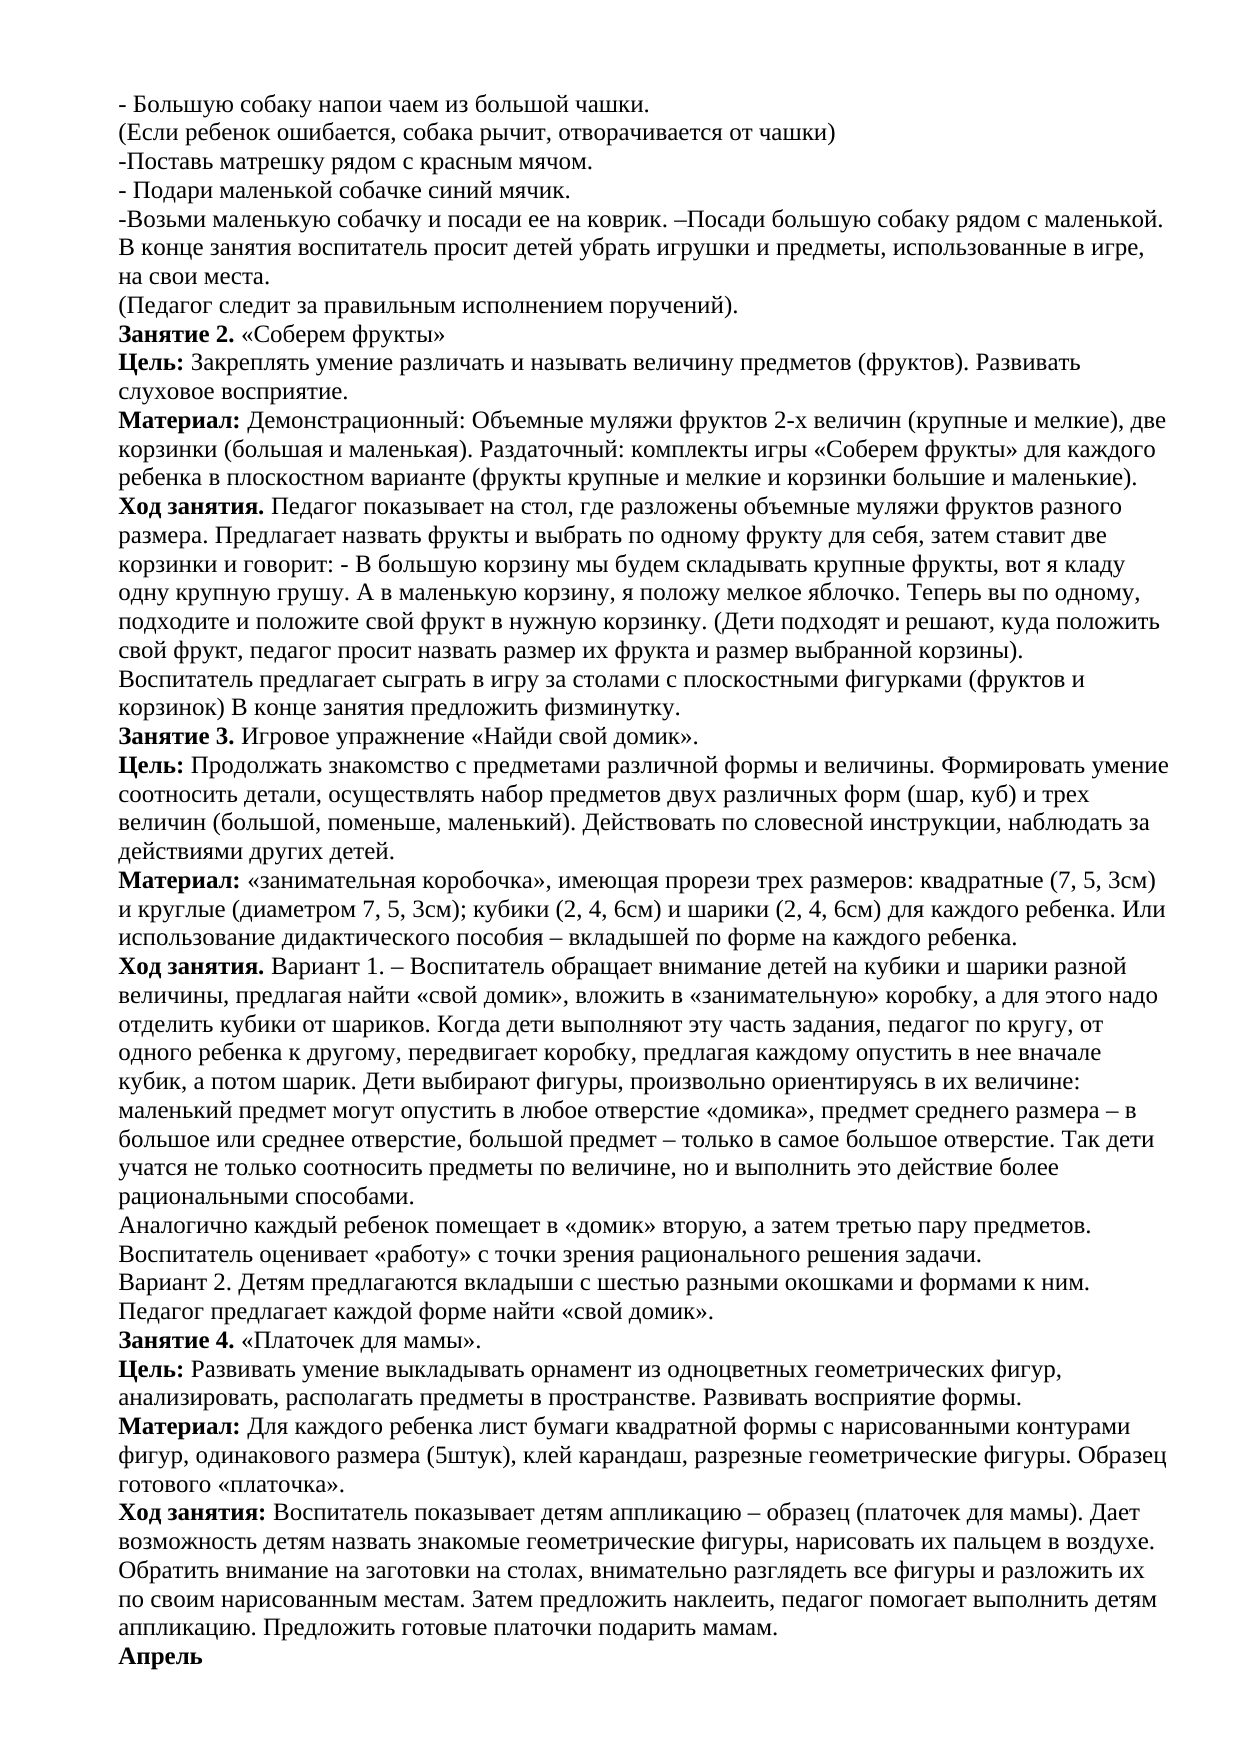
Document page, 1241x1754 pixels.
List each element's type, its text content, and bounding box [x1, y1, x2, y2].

text Ход занятия. Педагог показывает на стол, где разложены объемные муляжи фруктов разного размера. Предлагает назвать фрукты и выбрать по одному фрукту для себя, затем ставит две корзинки и говорит: - В большую корзину мы будем складывать крупные фрукты, вот я кладу одну крупную грушу. А в маленькую корзину, я положу мелкое яблочко. Теперь вы по одному, подходите и положите свой фрукт в нужную корзинку. (Дети подходят и решают, куда положить свой фрукт, педагог просит назвать размер их фрукта и размер выбранной корзины). [118, 491, 1169, 664]
text (Педагог следит за правильным исполнением поручений). [118, 290, 1169, 319]
text - Подари маленькой собачке синий мячик. [118, 175, 1169, 204]
text Воспитатель предлагает сыграть в игру за столами с плоскостными фигурками (фруктов и корзинок) В конце занятия предложить физминутку. [118, 664, 1169, 721]
text Вариант 2. Детям предлагаются вкладыши с шестью разными окошками и формами к ним. Педагог предлагает каждой форме найти «свой домик». [118, 1267, 1169, 1325]
text Занятие 3. Игровое упражнение «Найди свой домик». [118, 721, 1169, 750]
text - Большую собаку напои чаем из большой чашки. [118, 89, 1169, 117]
text Материал: Демонстрационный: Объемные муляжи фруктов 2-х величин (крупные и мелкие), две корзинки (большая и маленькая). Раздаточный: комплекты игры «Соберем фрукты» для каждого ребенка в плоскостном варианте (фрукты крупные и мелкие и корзинки большие и маленькие). [118, 405, 1169, 491]
text Цель: Продолжать знакомство с предметами различной формы и величины. Формировать умение соотносить детали, осуществлять набор предметов двух различных форм (шар, куб) и трех величин (большой, поменьше, маленький). Действовать по словесной инструкции, наблюдать за действиями других детей. [118, 750, 1169, 865]
text Ход занятия: Воспитатель показывает детям аппликацию – образец (платочек для мамы). Дает возможность детям назвать знакомые геометрические фигуры, нарисовать их пальцем в воздухе. Обратить внимание на заготовки на столах, внимательно разглядеть все фигуры и разложить их по своим нарисованным местам. Затем предложить наклеить, педагог помогает выполнить детям аппликацию. Предложить готовые платочки подарить мамам. [118, 1497, 1169, 1641]
text (Если ребенок ошибается, собака рычит, отворачивается от чашки) [118, 117, 1169, 146]
text Занятие 2. «Соберем фрукты» [118, 319, 1169, 347]
text -Поставь матрешку рядом с красным мячом. [118, 146, 1169, 175]
text Аналогично каждый ребенок помещает в «домик» вторую, а затем третью пару предметов. Воспитатель оценивает «работу» с точки зрения рационального решения задачи. [118, 1210, 1169, 1267]
text Материал: Для каждого ребенка лист бумаги квадратной формы с нарисованными контурами фигур, одинакового размера (5штук), клей карандаш, разрезные геометрические фигуры. Образец готового «платочка». [118, 1411, 1169, 1497]
text Материал: «занимательная коробочка», имеющая прорези трех размеров: квадратные (7, 5, 3см) и круглые (диаметром 7, 5, 3см); кубики (2, 4, 6см) и шарики (2, 4, 6см) для каждого ребенка. Или использование дидактического пособия – вкладышей по форме на каждого ребенка. [118, 865, 1169, 951]
text Занятие 4. «Платочек для мамы». [118, 1325, 1169, 1354]
text Ход занятия. Вариант 1. – Воспитатель обращает внимание детей на кубики и шарики разной величины, предлагая найти «свой домик», вложить в «занимательную» коробку, а для этого надо отделить кубики от шариков. Когда дети выполняют эту часть задания, педагог по кругу, от одного ребенка к другому, передвигает коробку, предлагая каждому опустить в нее вначале кубик, а потом шарик. Дети выбирают фигуры, произвольно ориентируясь в их величине: маленький предмет могут опустить в любое отверстие «домика», предмет среднего размера – в большое или среднее отверстие, большой предмет – только в самое большое отверстие. Так дети учатся не только соотносить предметы по величине, но и выполнить это действие более рациональными способами. [118, 951, 1169, 1210]
text Апрель [118, 1641, 1169, 1670]
text Цель: Закреплять умение различать и называть величину предметов (фруктов). Развивать слуховое восприятие. [118, 347, 1169, 405]
text Цель: Развивать умение выкладывать орнамент из одноцветных геометрических фигур, анализировать, располагать предметы в пространстве. Развивать восприятие формы. [118, 1354, 1169, 1411]
text -Возьми маленькую собачку и посади ее на коврик. –Посади большую собаку рядом с маленькой. [118, 204, 1169, 232]
text В конце занятия воспитатель просит детей убрать игрушки и предметы, использованные в игре, на свои места. [118, 232, 1169, 290]
